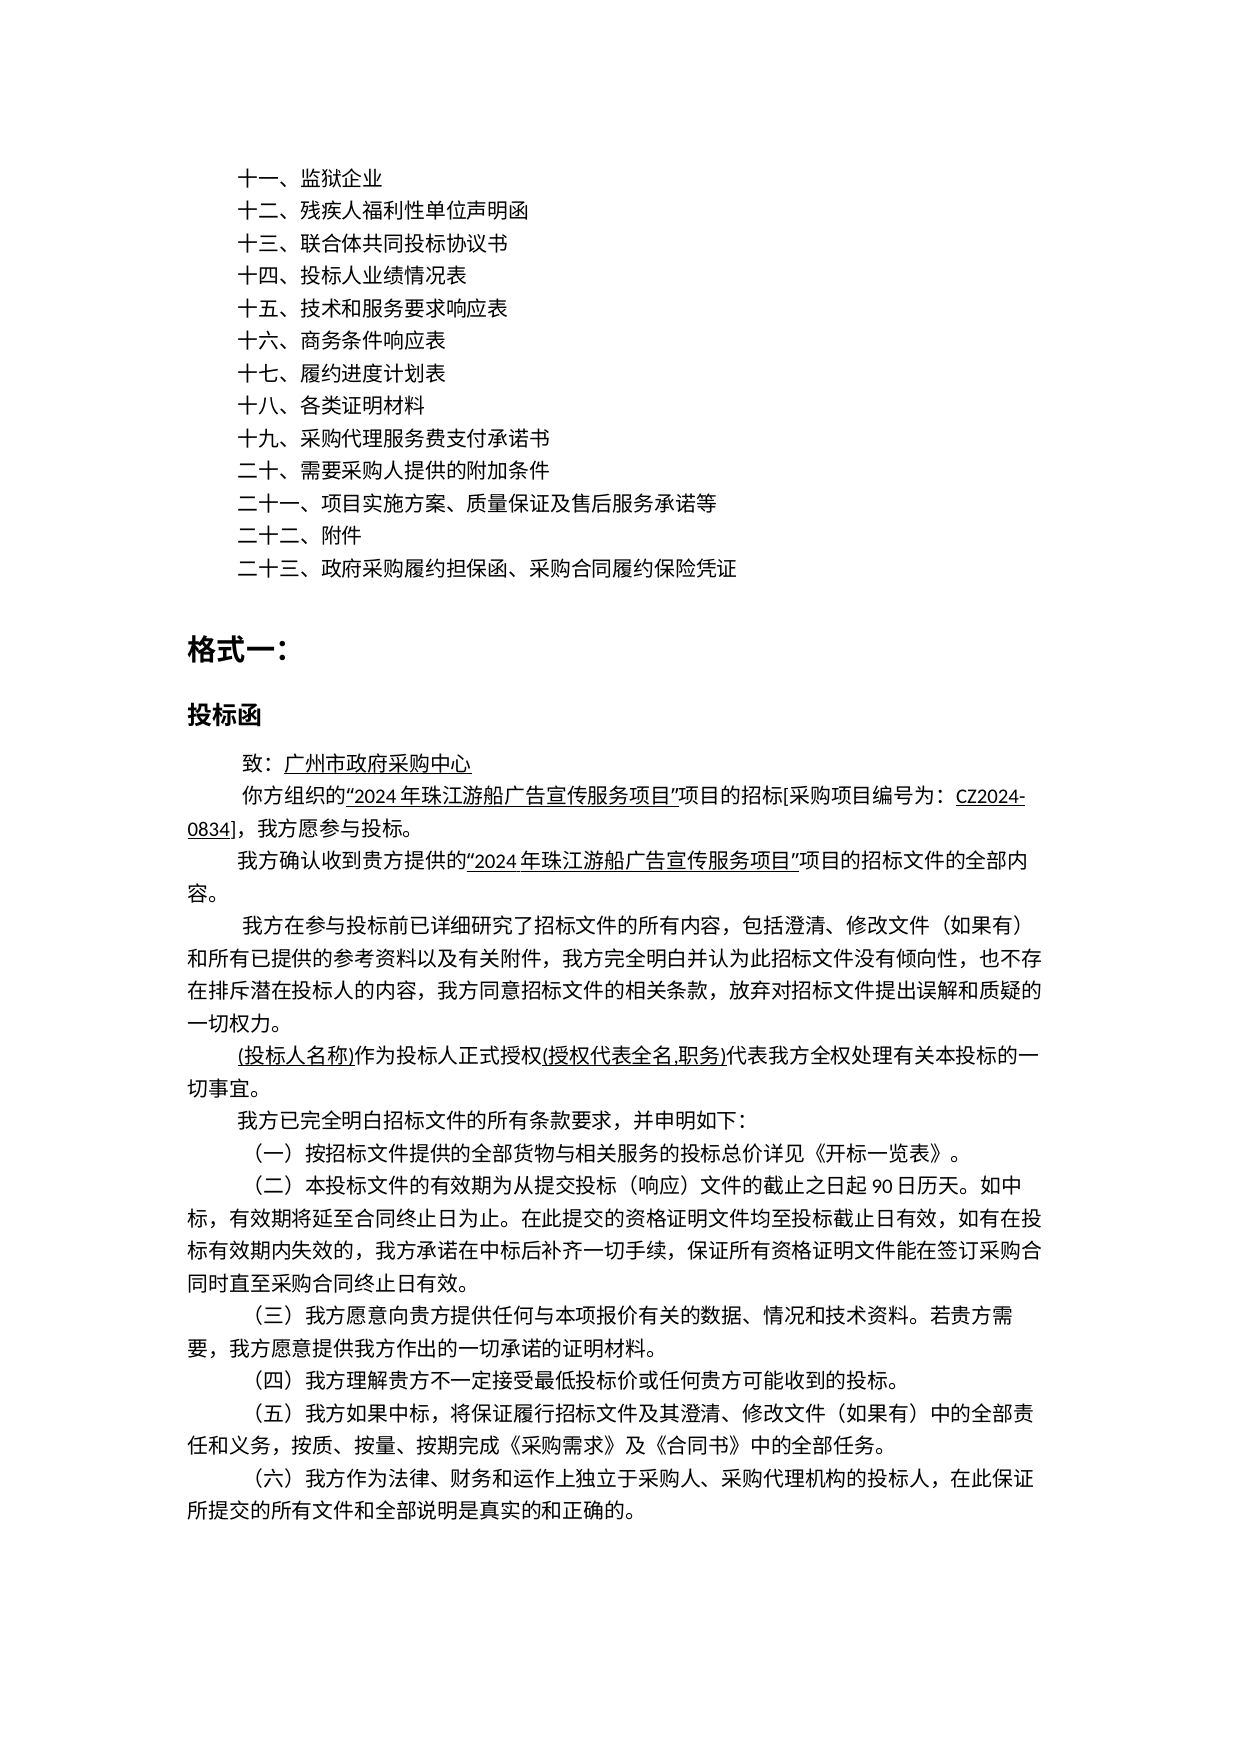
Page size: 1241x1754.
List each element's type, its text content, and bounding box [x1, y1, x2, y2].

text 格式一： [187, 617, 1053, 682]
text 投标函 [187, 682, 1053, 747]
text 我方在参与投标前已详细研究了招标文件的所有内容，包括澄清、修改文件（如果有）和所有已提供的参考资料以及有关附件，我方完全明白并认为此招标文件没有倾向性，也不存在排斥潜在投标人的内容，我方同意招标文件的相关条款，放弃对招标文件提出误解和质疑的一切权力。 [187, 909, 1053, 1039]
text 致：广州市政府采购中心 [187, 747, 1053, 779]
text 二十二、附件 [187, 519, 1053, 552]
text （一）按招标文件提供的全部货物与相关服务的投标总价详见《开标一览表》。 [187, 1137, 1053, 1169]
text （六）我方作为法律、财务和运作上独立于采购人、采购代理机构的投标人，在此保证所提交的所有文件和全部说明是真实的和正确的。 [187, 1462, 1053, 1527]
text (投标人名称)作为投标人正式授权(授权代表全名,职务)代表我方全权处理有关本投标的一切事宜。 [187, 1039, 1053, 1104]
text 二十三、政府采购履约担保函、采购合同履约保险凭证 [187, 552, 1053, 584]
text 我方确认收到贵方提供的“2024年珠江游船广告宣传服务项目”项目的招标文件的全部内容。 [187, 844, 1053, 909]
text 我方已完全明白招标文件的所有条款要求，并申明如下： [187, 1104, 1053, 1137]
text 二十、需要采购人提供的附加条件 [187, 454, 1053, 487]
text 十一、监狱企业 [187, 162, 1053, 194]
text 十六、商务条件响应表 [187, 324, 1053, 357]
text 十二、残疾人福利性单位声明函 [187, 194, 1053, 227]
text 十三、联合体共同投标协议书 [187, 227, 1053, 259]
text （二）本投标文件的有效期为从提交投标（响应）文件的截止之日起90日历天。如中标，有效期将延至合同终止日为止。在此提交的资格证明文件均至投标截止日有效，如有在投标有效期内失效的，我方承诺在中标后补齐一切手续，保证所有资格证明文件能在签订采购合同时直至采购合同终止日有效。 [187, 1169, 1053, 1299]
text （三）我方愿意向贵方提供任何与本项报价有关的数据、情况和技术资料。若贵方需要，我方愿意提供我方作出的一切承诺的证明材料。 [187, 1299, 1053, 1364]
text 十五、技术和服务要求响应表 [187, 292, 1053, 324]
text 你方组织的“2024年珠江游船广告宣传服务项目”项目的招标[采购项目编号为：CZ2024-0834]，我方愿参与投标。 [187, 779, 1053, 844]
text 十七、履约进度计划表 [187, 357, 1053, 389]
text 十八、各类证明材料 [187, 389, 1053, 422]
text 十九、采购代理服务费支付承诺书 [187, 422, 1053, 454]
text 十四、投标人业绩情况表 [187, 259, 1053, 292]
text （四）我方理解贵方不一定接受最低投标价或任何贵方可能收到的投标。 [187, 1364, 1053, 1397]
text 二十一、项目实施方案、质量保证及售后服务承诺等 [187, 487, 1053, 519]
text （五）我方如果中标，将保证履行招标文件及其澄清、修改文件（如果有）中的全部责任和义务，按质、按量、按期完成《采购需求》及《合同书》中的全部任务。 [187, 1397, 1053, 1462]
